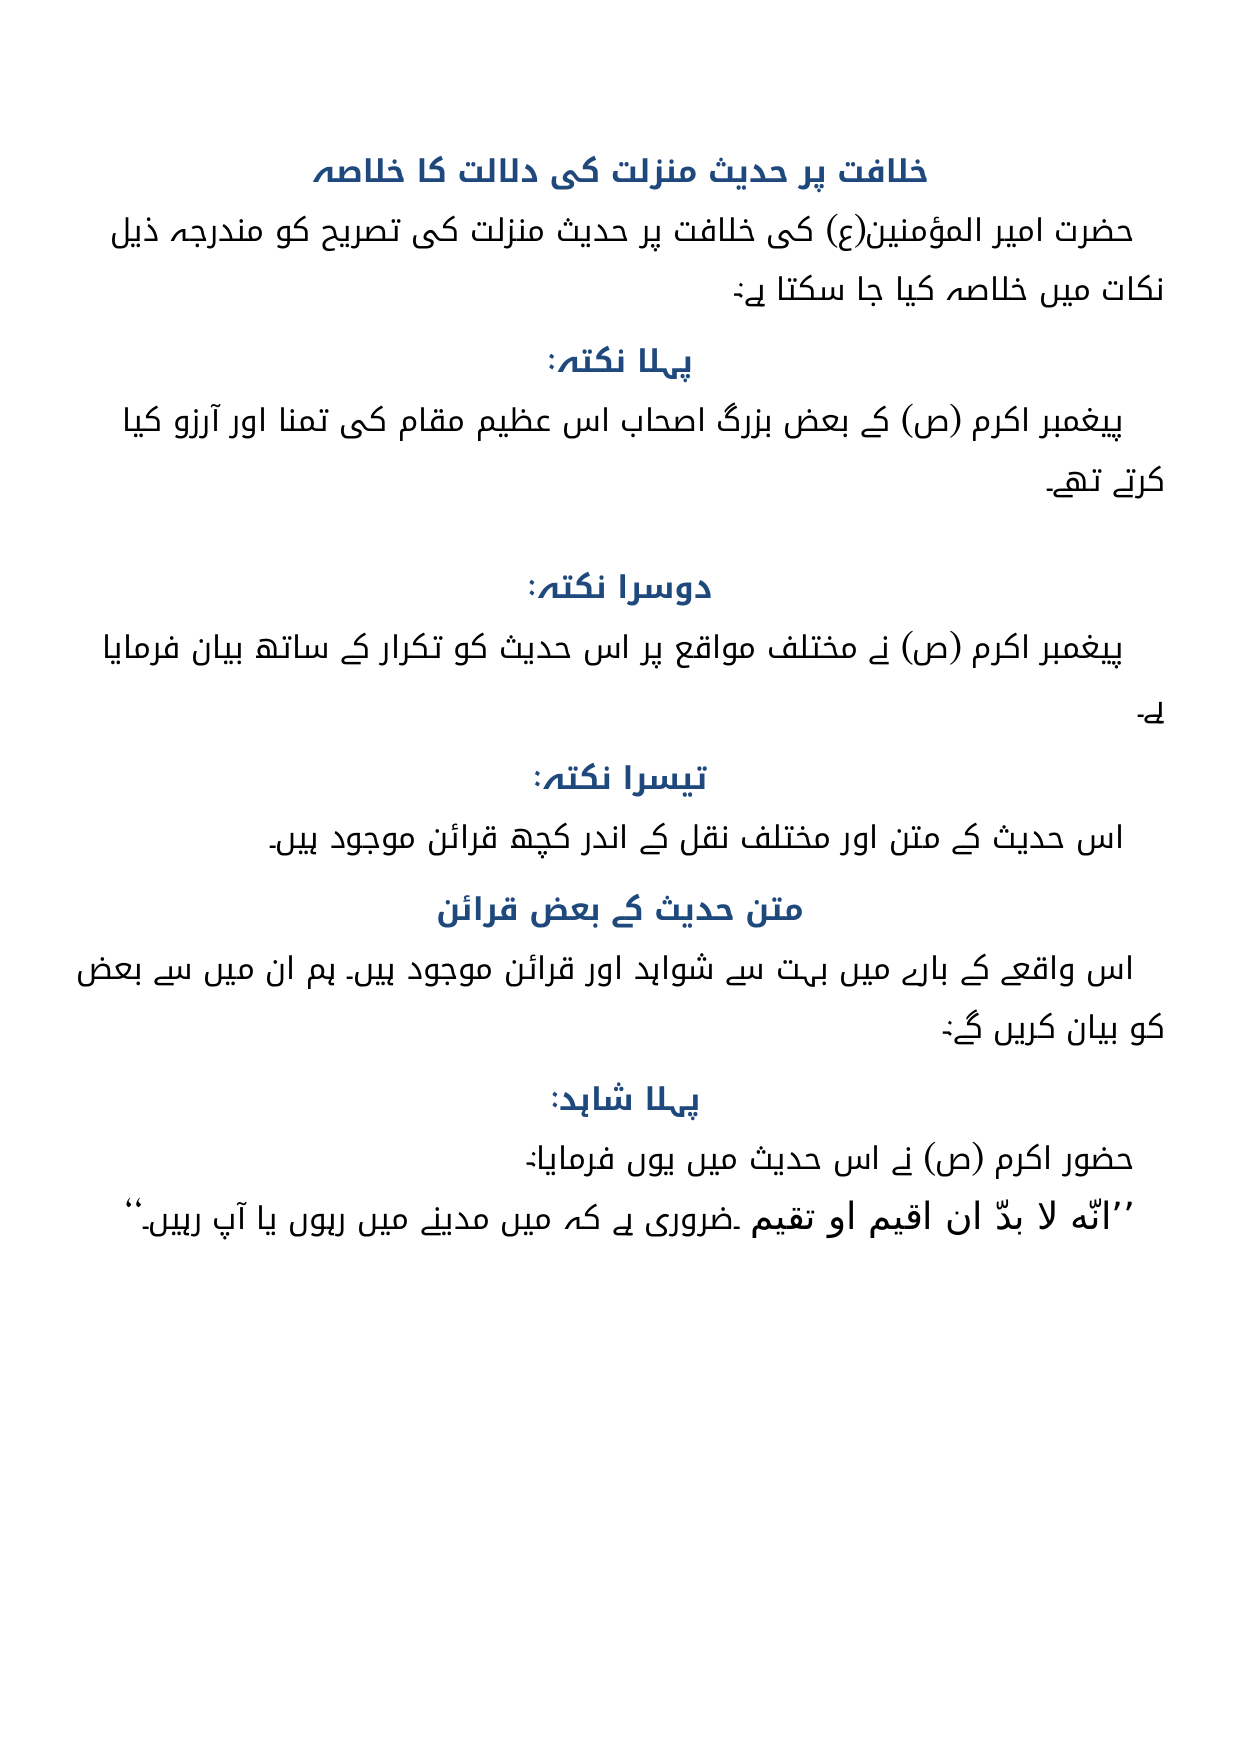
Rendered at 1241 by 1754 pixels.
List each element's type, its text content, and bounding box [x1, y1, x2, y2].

subtitle پہلا شاہد: [75, 1070, 1165, 1130]
subtitle تیسرا نکتہ: [75, 749, 1165, 808]
text پیغمبر اکرم (ص) نے مختلف مواقع پر اس حدیث کو تکرار کے ساتھ بیان فرمایا ہے۔ [75, 618, 1165, 737]
subtitle متن حدیث کے بعض قرائن [75, 880, 1165, 939]
subtitle دوسرا نکتہ: [75, 559, 1165, 618]
subtitle پہلا نکتہ: [75, 332, 1165, 392]
text ’’انّه لا بدّ ان اقیم او تقیم ۔ضروری ہے کہ میں مدینے میں رہوں یا آپ رہیں۔‘‘ [75, 1189, 1165, 1248]
text اس واقعے کے بارے میں بہت سے شواہد اور قرائن موجود ہیں۔ ہم ان میں سے بعض کو بیان کریں گے: [75, 939, 1165, 1058]
text حضرت امیر المؤمنین(ع) کی خلافت پر حدیث منزلت کی تصریح کو مندرجہ ذیل نکات میں خلاصہ کیا جا سکتا ہے: [75, 201, 1165, 320]
subtitle خلافت پر حدیث منزلت کی دلالت کا خلاصہ [75, 142, 1165, 201]
text حضور اکرم (ص) نے اس حدیث میں یوں فرمایا: [75, 1130, 1165, 1189]
text اس حدیث کے متن اور مختلف نقل کے اندر کچھ قرائن موجود ہیں۔ [75, 808, 1165, 868]
text پیغمبر اکرم (ص) کے بعض بزرگ اصحاب اس عظیم مقام کی تمنا اور آرزو کیا کرتے تھے۔ [75, 392, 1165, 510]
